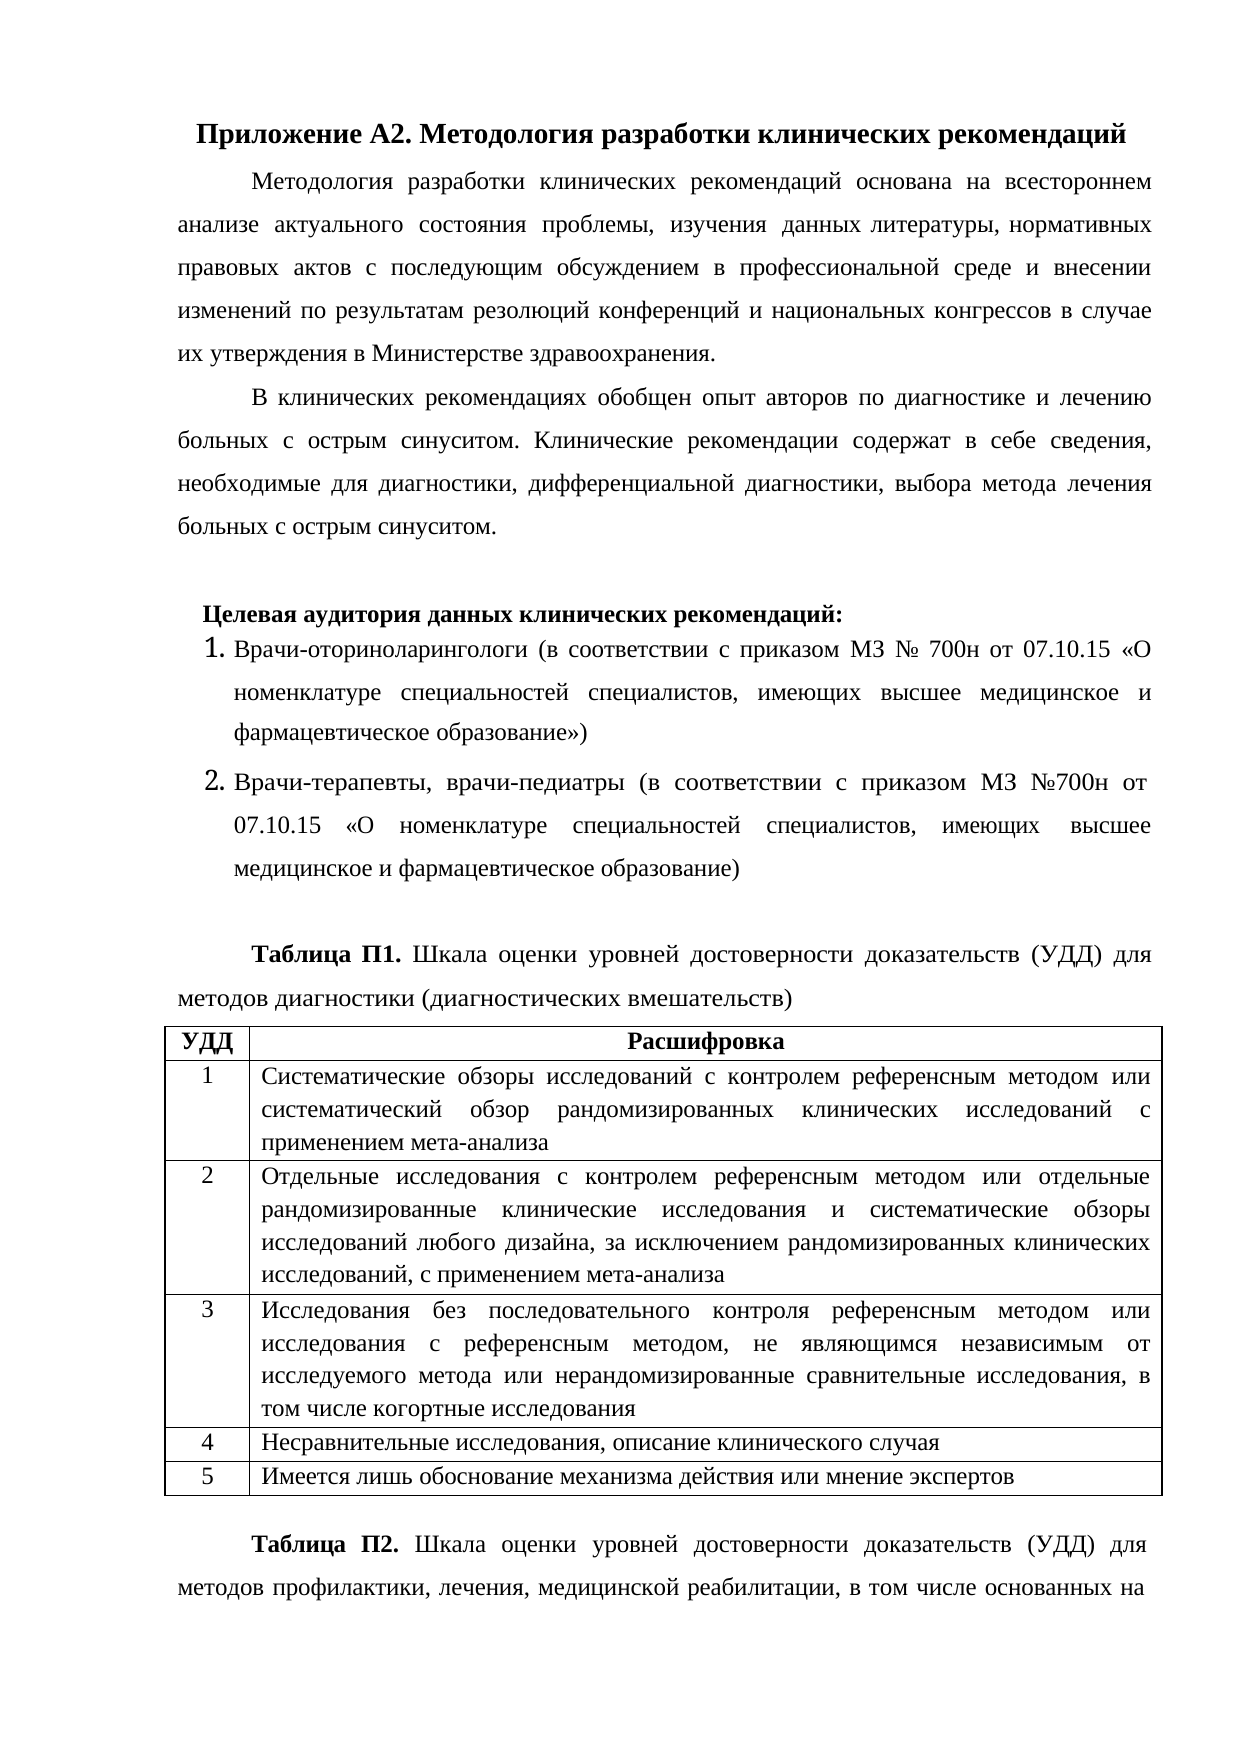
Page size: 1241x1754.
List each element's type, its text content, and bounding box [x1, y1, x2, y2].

table_cell 3 [166, 1295, 249, 1427]
table_cell Отдельные исследования с контролем референсным методом или отдельные рандомизированные клинические исследования и систематические обзоры исследований любого дизайна, за исключением рандомизированных клинических исследований, с применением мета-анализа [250, 1161, 1161, 1294]
table_cell Систематические обзоры исследований с контролем референсным методом или систематический обзор рандомизированных клинических исследований с применением мета-анализа [250, 1061, 1161, 1160]
text В клинических рекомендациях обобщен опыт авторов по диагностике и лечению больных с острым синуситом. Клинические рекомендации содержат в себе сведения, необходимые для диагностики, дифференциальной диагностики, выбора метода лечения больных с острым синуситом. [177, 382, 1152, 540]
table_cell 2 [166, 1161, 249, 1294]
text Методология разработки клинических рекомендаций основана на всестороннем анализе актуального состояния проблемы, изучения данных литературы, нормативных правовых актов с последующим обсуждением в профессиональной среде и внесении изменений по результатам резолюций конференций и национальных конгрессов в случае их утверждения в Министерстве здравоохранения. [177, 166, 1152, 367]
list Врачи-оториноларингологи (в соответствии с приказом МЗ № 700н от 07.10.15 «О номенклатуре специальностей специалистов, имеющих высшее медицинское и фармацевтическое образование») [204, 628, 1152, 746]
table_cell 5 [166, 1462, 249, 1495]
subtitle Приложение А2. Методология разработки клинических рекомендаций [196, 116, 1176, 149]
text Таблица П1. Шкала оценки уровней достоверности доказательств (УДД) для методов диагностики (диагностических вмешательств) [177, 939, 1152, 1011]
table_header УДД [166, 1027, 249, 1060]
list Врачи-терапевты, врачи-педиатры (в соответствии с приказом МЗ №700н от [204, 761, 1176, 799]
table_cell Несравнительные исследования, описание клинического случая [250, 1428, 1161, 1461]
table_cell 1 [166, 1061, 249, 1160]
text 07.10.15 «О номенклатуре специальностей специалистов, имеющих высшее медицинское и фармацевтическое образование) [233, 810, 1151, 882]
table_header Расшифровка [250, 1027, 1161, 1060]
subtitle Целевая аудитория данных клинических рекомендаций: [202, 599, 1176, 628]
table_cell Имеется лишь обоснование механизма действия или мнение экспертов [250, 1462, 1161, 1495]
text Таблица П2. Шкала оценки уровней достоверности доказательств (УДД) для методов профилактики, лечения, медицинской реабилитации, в том числе основанных на [177, 1529, 1151, 1601]
table_cell 4 [166, 1428, 249, 1461]
table_cell Исследования без последовательного контроля референсным методом или исследования с референсным методом, не являющимся независимым от исследуемого метода или нерандомизированные сравнительные исследования, в том числе когортные исследования [250, 1295, 1161, 1427]
